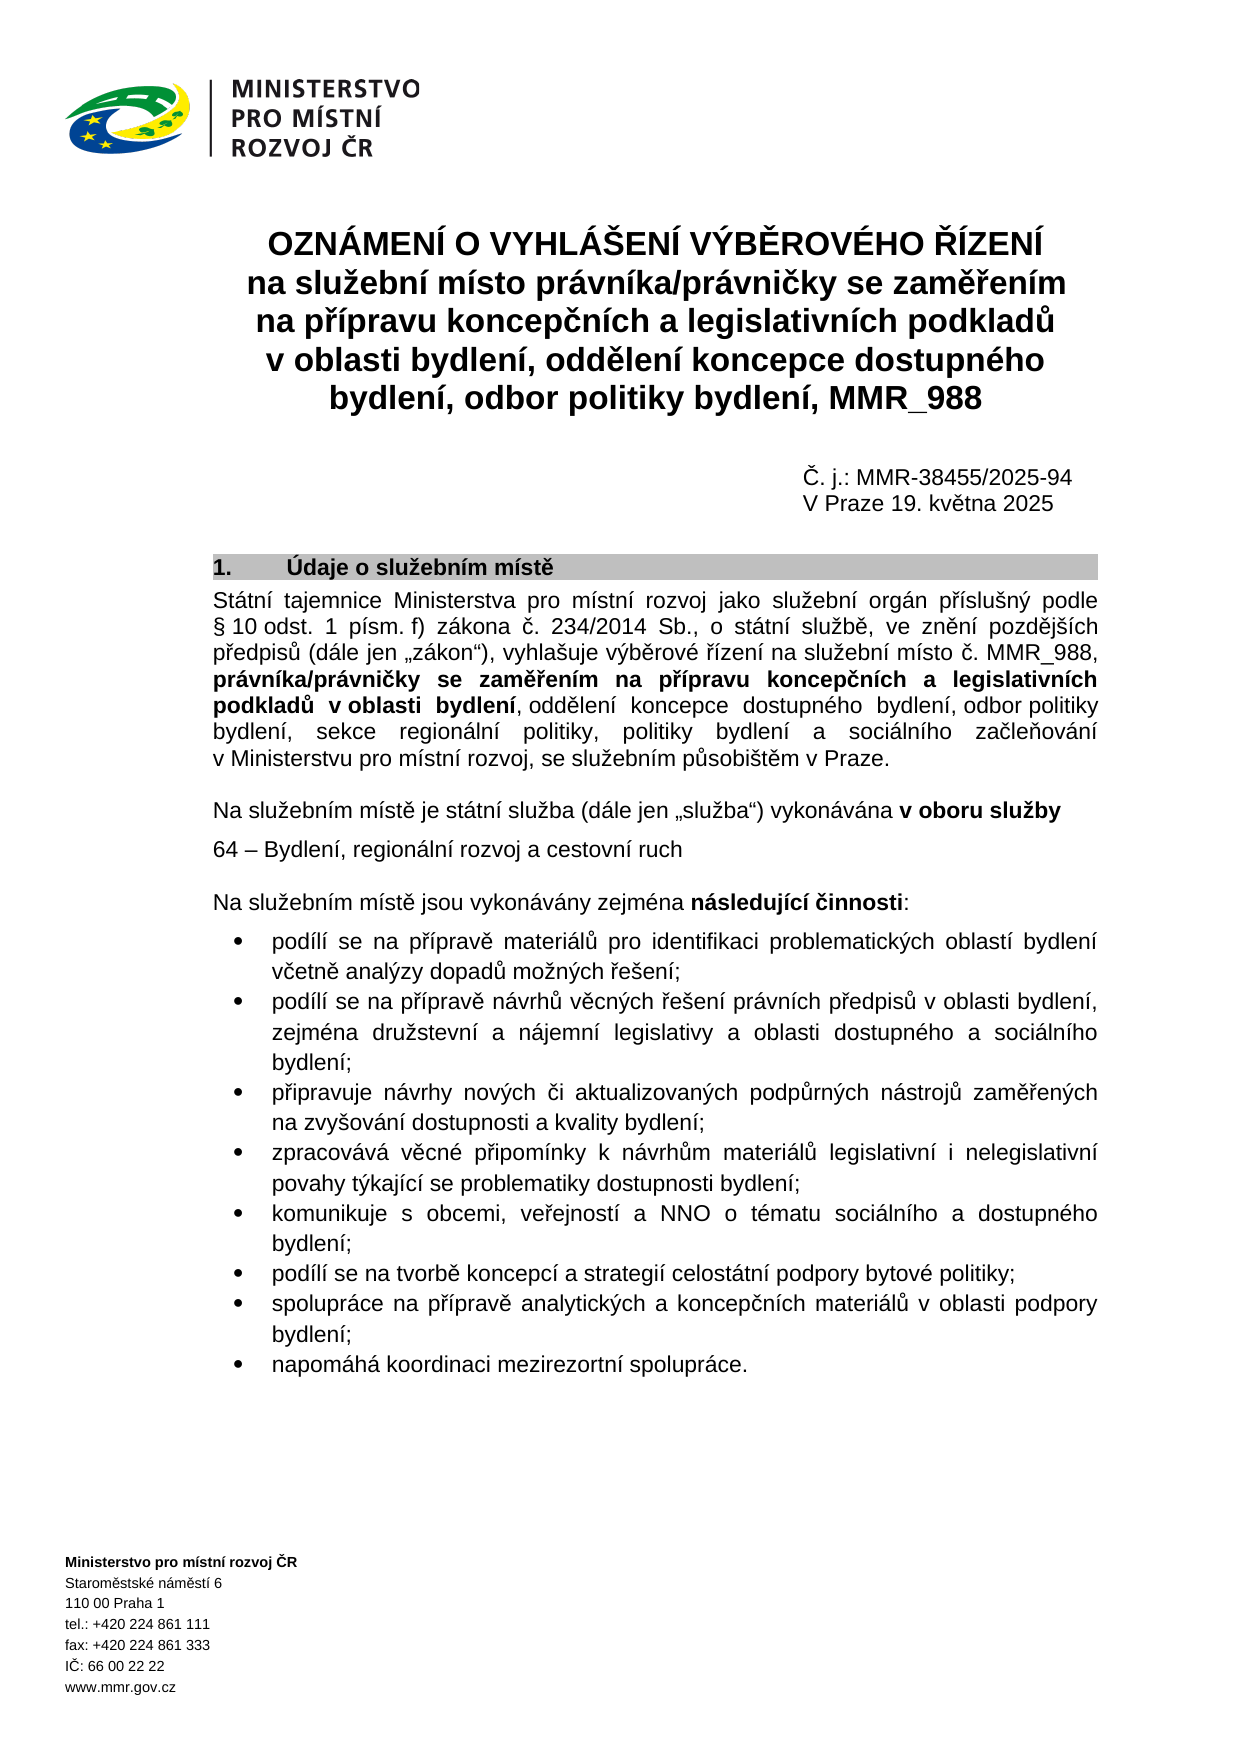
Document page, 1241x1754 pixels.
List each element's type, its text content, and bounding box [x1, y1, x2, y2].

list spolupráce na přípravě analytických a koncepčních materiálů v oblasti podpory bydlení; [234, 1290, 1098, 1347]
text Státní tajemnice Ministerstva pro místní rozvoj jako služební orgán příslušný podle § 10 odst. 1 písm. f) zákona č. 234/2014 Sb., o státní službě, ve znění pozdějších předpisů (dále jen „zákon“), vyhlašuje výběrové řízení na služební místo č. MMR_988, právníka/právničky se zaměřením na přípravu koncepčních a legislativních podkladů v oblasti bydlení, oddělení koncepce dostupného bydlení, odbor politiky bydlení, sekce regionální politiky, politiky bydlení a sociálního začleňování v Ministerstvu pro místní rozvoj, se služebním působištěm v Praze. [213, 587, 1098, 771]
list připravuje návrhy nových či aktualizovaných podpůrných nástrojů zaměřených na zvyšování dostupnosti a kvality bydlení; [234, 1079, 1098, 1135]
list komunikuje s obcemi, veřejností a NNO o tématu sociálního a dostupného bydlení; [234, 1200, 1098, 1256]
text 64 – Bydlení, regionální rozvoj a cestovní ruch [213, 836, 1098, 863]
subtitle 1. Údaje o služebním místě [213, 554, 1098, 580]
list zpracovává věcné připomínky k návrhům materiálů legislativní i nelegislativní povahy týkající se problematiky dostupnosti bydlení; [234, 1139, 1098, 1196]
list napomáhá koordinaci mezirezortní spolupráce. [234, 1351, 1098, 1377]
picture [65, 79, 420, 157]
list podílí se na přípravě materiálů pro identifikaci problematických oblastí bydlení včetně analýzy dopadů možných řešení; [234, 928, 1098, 984]
text Na služebním místě je státní služba (dále jen „služba“) vykonávána v oboru služby [213, 797, 1098, 824]
list podílí se na tvorbě koncepcí a strategií celostátní podpory bytové politiky; [234, 1260, 1098, 1286]
text Č. j.: MMR-38455/2025-94 [729, 464, 1098, 490]
text na služební místo právníka/právničky se zaměřením na přípravu koncepčních a legislativních podkladů v oblasti bydlení, oddělení koncepce dostupného bydlení, odbor politiky bydlení, MMR_988 [213, 263, 1098, 417]
list podílí se na přípravě návrhů věcných řešení právních předpisů v oblasti bydlení, zejména družstevní a nájemní legislativy a oblasti dostupného a sociálního bydlení; [234, 988, 1098, 1075]
text Na služebním místě jsou vykonávány zejména následující činnosti: [213, 889, 1098, 915]
text OZNÁMENÍ O VYHLÁŠENÍ VÝBĚROVÉHO ŘÍZENÍ [213, 224, 1098, 263]
text V Praze 19. května 2025 [729, 490, 1098, 516]
